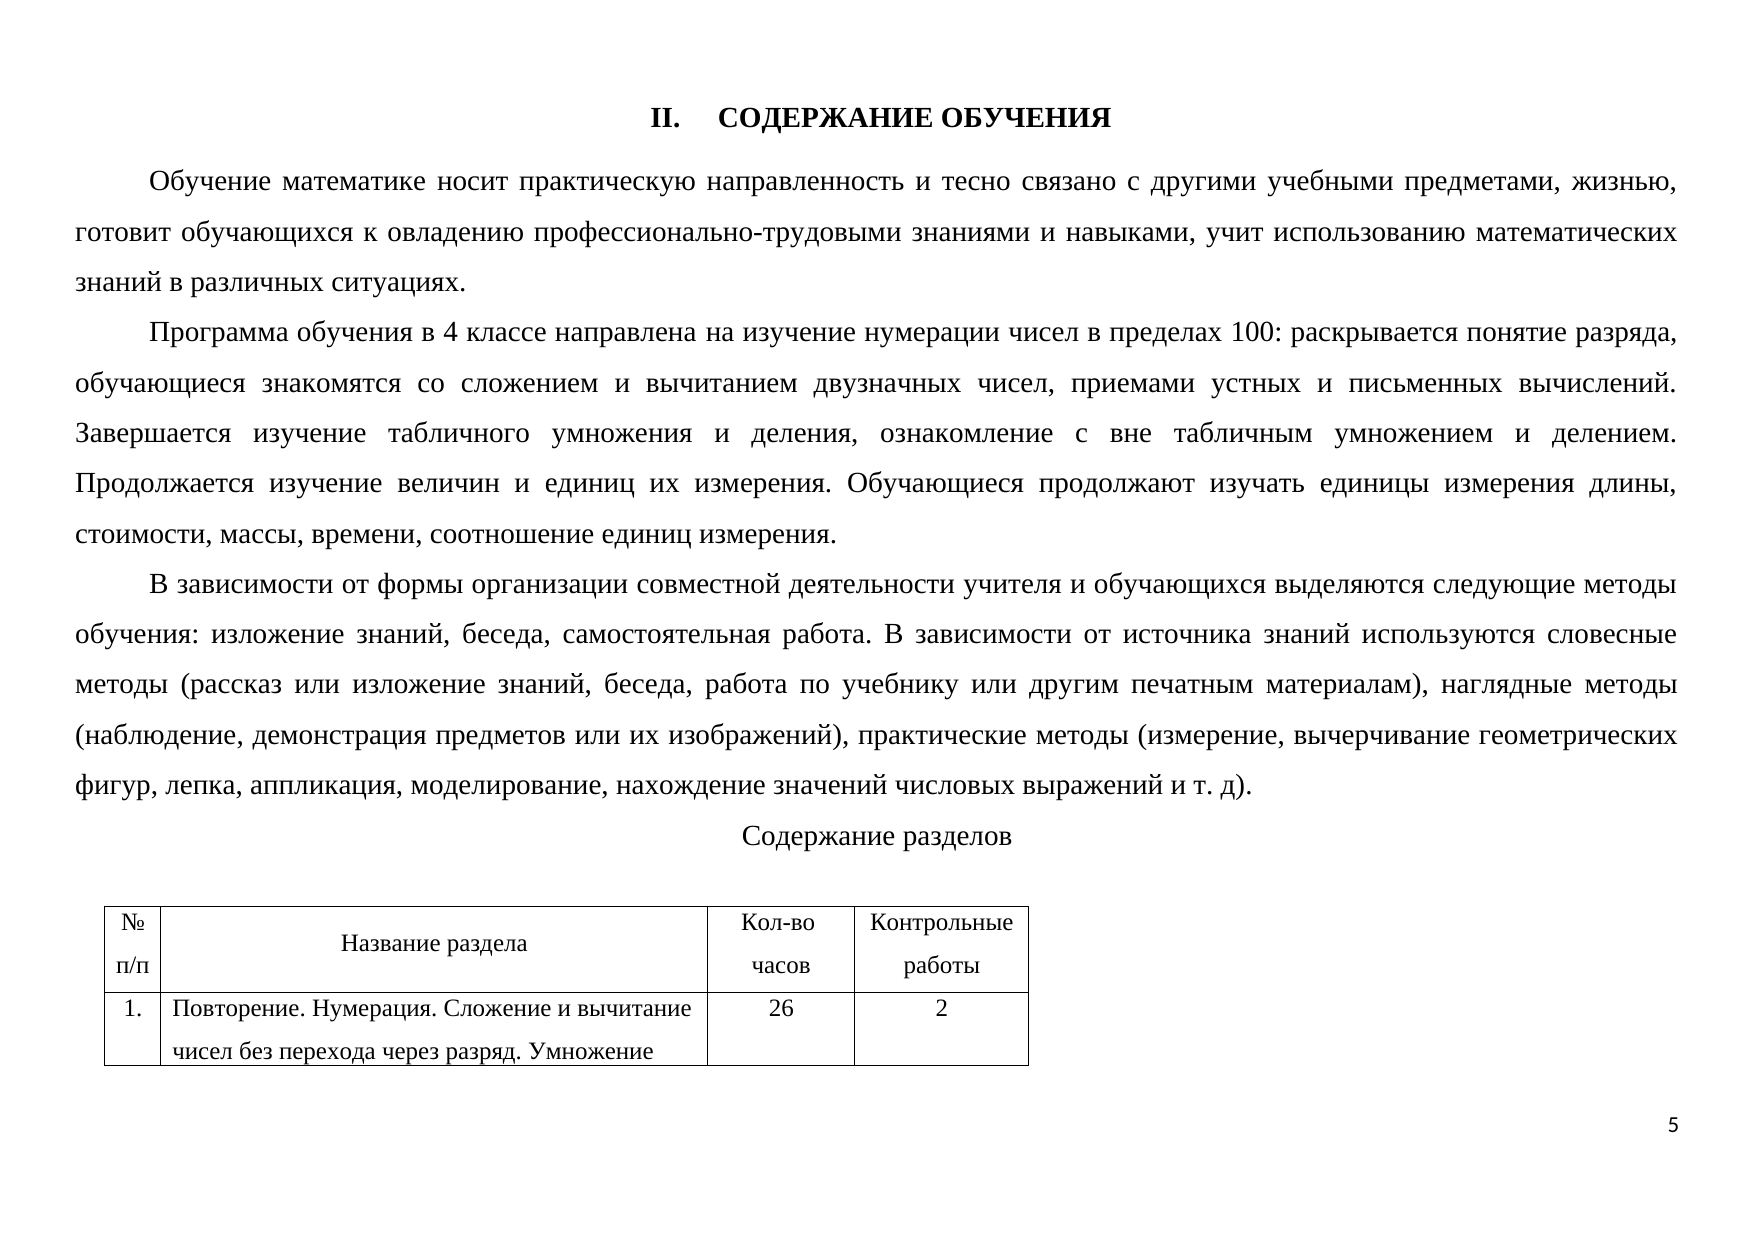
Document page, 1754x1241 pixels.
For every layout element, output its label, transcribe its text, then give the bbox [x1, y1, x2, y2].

subtitle СОДЕРЖАНИЕ ОБУЧЕНИЯ [112, 100, 1679, 133]
table_header № п/п [105, 907, 160, 992]
text Обучение математике носит практическую направленность и тесно связано с другими учебными предметами, жизнью, готовит обучающихся к овладению профессионально-трудовыми знаниями и навыками, учит использованию математических знаний в различных ситуациях. [75, 163, 1679, 298]
table_cell 2 [855, 993, 1028, 1064]
text Программа обучения в 4 классе направлена на изучение нумерации чисел в пределах 100: раскрывается понятие разряда, обучающиеся знакомятся со сложением и вычитанием двузначных чисел, приемами устных и письменных вычислений. Завершается изучение табличного умножения и деления, ознакомление с вне табличным умножением и делением. Продолжается изучение величин и единиц их измерения. Обучающиеся продолжают изучать единицы измерения длины, стоимости, массы, времени, соотношение единиц измерения. [75, 314, 1679, 549]
table_cell 1. [105, 993, 160, 1064]
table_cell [161, 993, 707, 1064]
table_header Контрольные работы [855, 907, 1028, 992]
table_header Кол-во часов [708, 907, 854, 992]
text В зависимости от формы организации совместной деятельности учителя и обучающихся выделяются следующие методы обучения: изложение знаний, беседа, самостоятельная работа. В зависимости от источника знаний используются словесные методы (рассказ или изложение знаний, беседа, работа по учебнику или другим печатным материалам), наглядные методы (наблюдение, демонстрация предметов или их изображений), практические методы (измерение, вычерчивание геометрических фигур, лепка, аппликация, моделирование, нахождение значений числовых выражений и т. д). [75, 566, 1679, 801]
table_header Название раздела [161, 907, 707, 992]
text Содержание разделов [75, 818, 1679, 851]
table_cell 26 [708, 993, 854, 1064]
